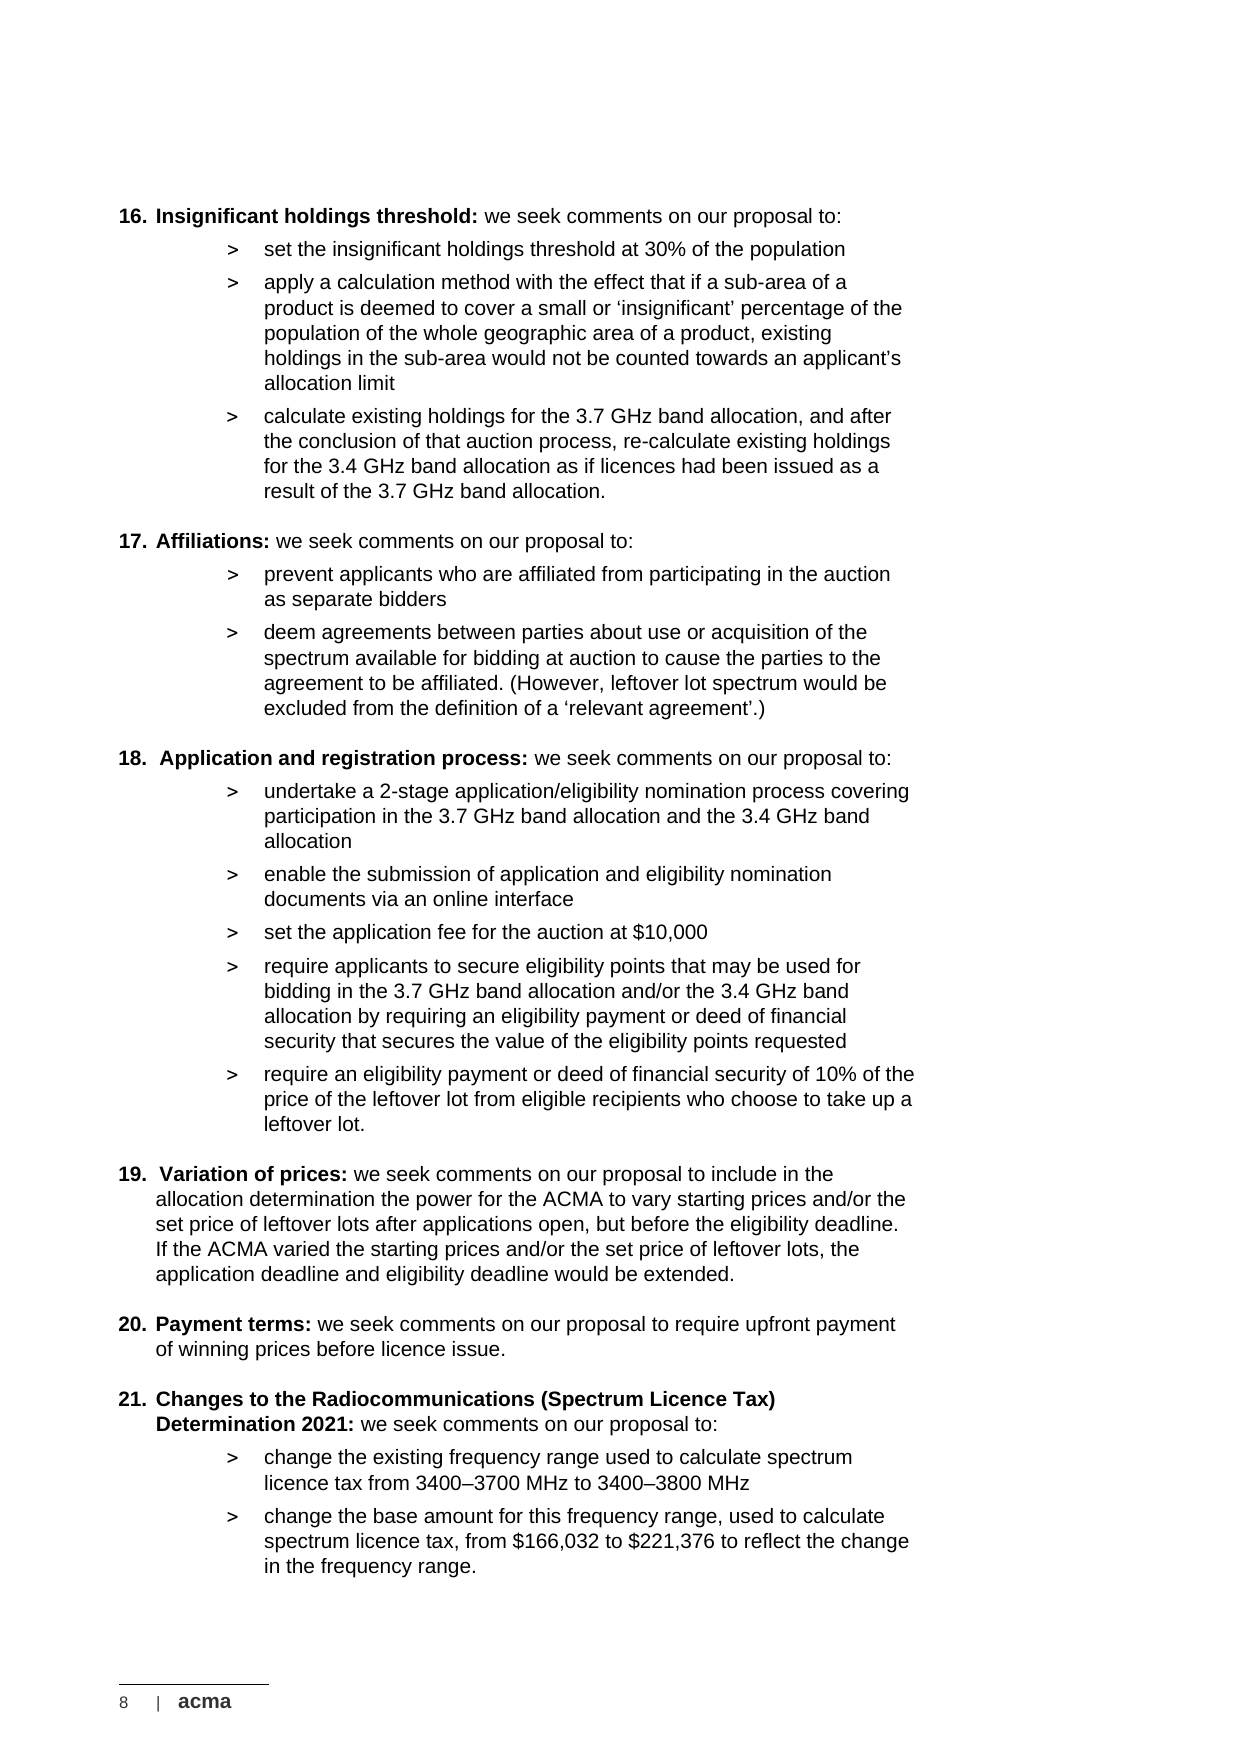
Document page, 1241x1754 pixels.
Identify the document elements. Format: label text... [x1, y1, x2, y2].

text require applicants to secure eligibility points that may be used for bidding in the 3.7 GHz band allocation and/or the 3.4 GHz band allocation by requiring an eligibility payment or deed of financial security that secures the value of the eligibility points requested [226, 953, 916, 1053]
text undertake a 2-stage application/eligibility nomination process covering participation in the 3.7 GHz band allocation and the 3.4 GHz band allocation [226, 778, 916, 853]
text change the existing frequency range used to calculate spectrum licence tax from 3400–3700 MHz to 3400–3800 MHz [226, 1444, 916, 1494]
text calculate existing holdings for the 3.7 GHz band allocation, and after the conclusion of that auction process, re-calculate existing holdings for the 3.4 GHz band allocation as if licences had been issued as a result of the 3.7 GHz band allocation. [226, 403, 916, 503]
list Affiliations: we seek comments on our proposal to: [118, 528, 916, 553]
text apply a calculation method with the effect that if a sub-area of a product is deemed to cover a small or ‘insignificant’ percentage of the population of the whole geographic area of a product, existing holdings in the sub-area would not be counted towards an applicant’s allocation limit [227, 269, 916, 394]
text change the base amount for this frequency range, used to calculate spectrum licence tax, from $166,032 to $221,376 to reflect the change in the frequency range. [226, 1503, 916, 1578]
list Insignificant holdings threshold: we seek comments on our proposal to: [118, 203, 916, 228]
text prevent applicants who are affiliated from participating in the auction as separate bidders [227, 561, 916, 611]
text deem agreements between parties about use or acquisition of the spectrum available for bidding at auction to cause the parties to the agreement to be affiliated. (However, leftover lot spectrum would be excluded from the definition of a ‘relevant agreement’.) [226, 619, 916, 719]
text enable the submission of application and eligibility nomination documents via an online interface [226, 861, 916, 911]
list Application and registration process: we seek comments on our proposal to: [118, 744, 916, 769]
list Payment terms: we seek comments on our proposal to require upfront payment of winning prices before licence issue. [118, 1311, 916, 1361]
text set the insignificant holdings threshold at 30% of the population [227, 236, 916, 261]
list Variation of prices: we seek comments on our proposal to include in the allocation determination the power for the ACMA to vary starting prices and/or the set price of leftover lots after applications open, but before the eligibility deadline. If the ACMA varied the starting prices and/or the set price of leftover lots, the application deadline and eligibility deadline would be extended. [118, 1161, 916, 1286]
text set the application fee for the auction at $10,000 [226, 919, 916, 944]
text require an eligibility payment or deed of financial security of 10% of the price of the leftover lot from eligible recipients who choose to take up a leftover lot. [226, 1061, 916, 1136]
list Changes to the Radiocommunications (Spectrum Licence Tax) Determination 2021: we seek comments on our proposal to: [118, 1386, 916, 1436]
